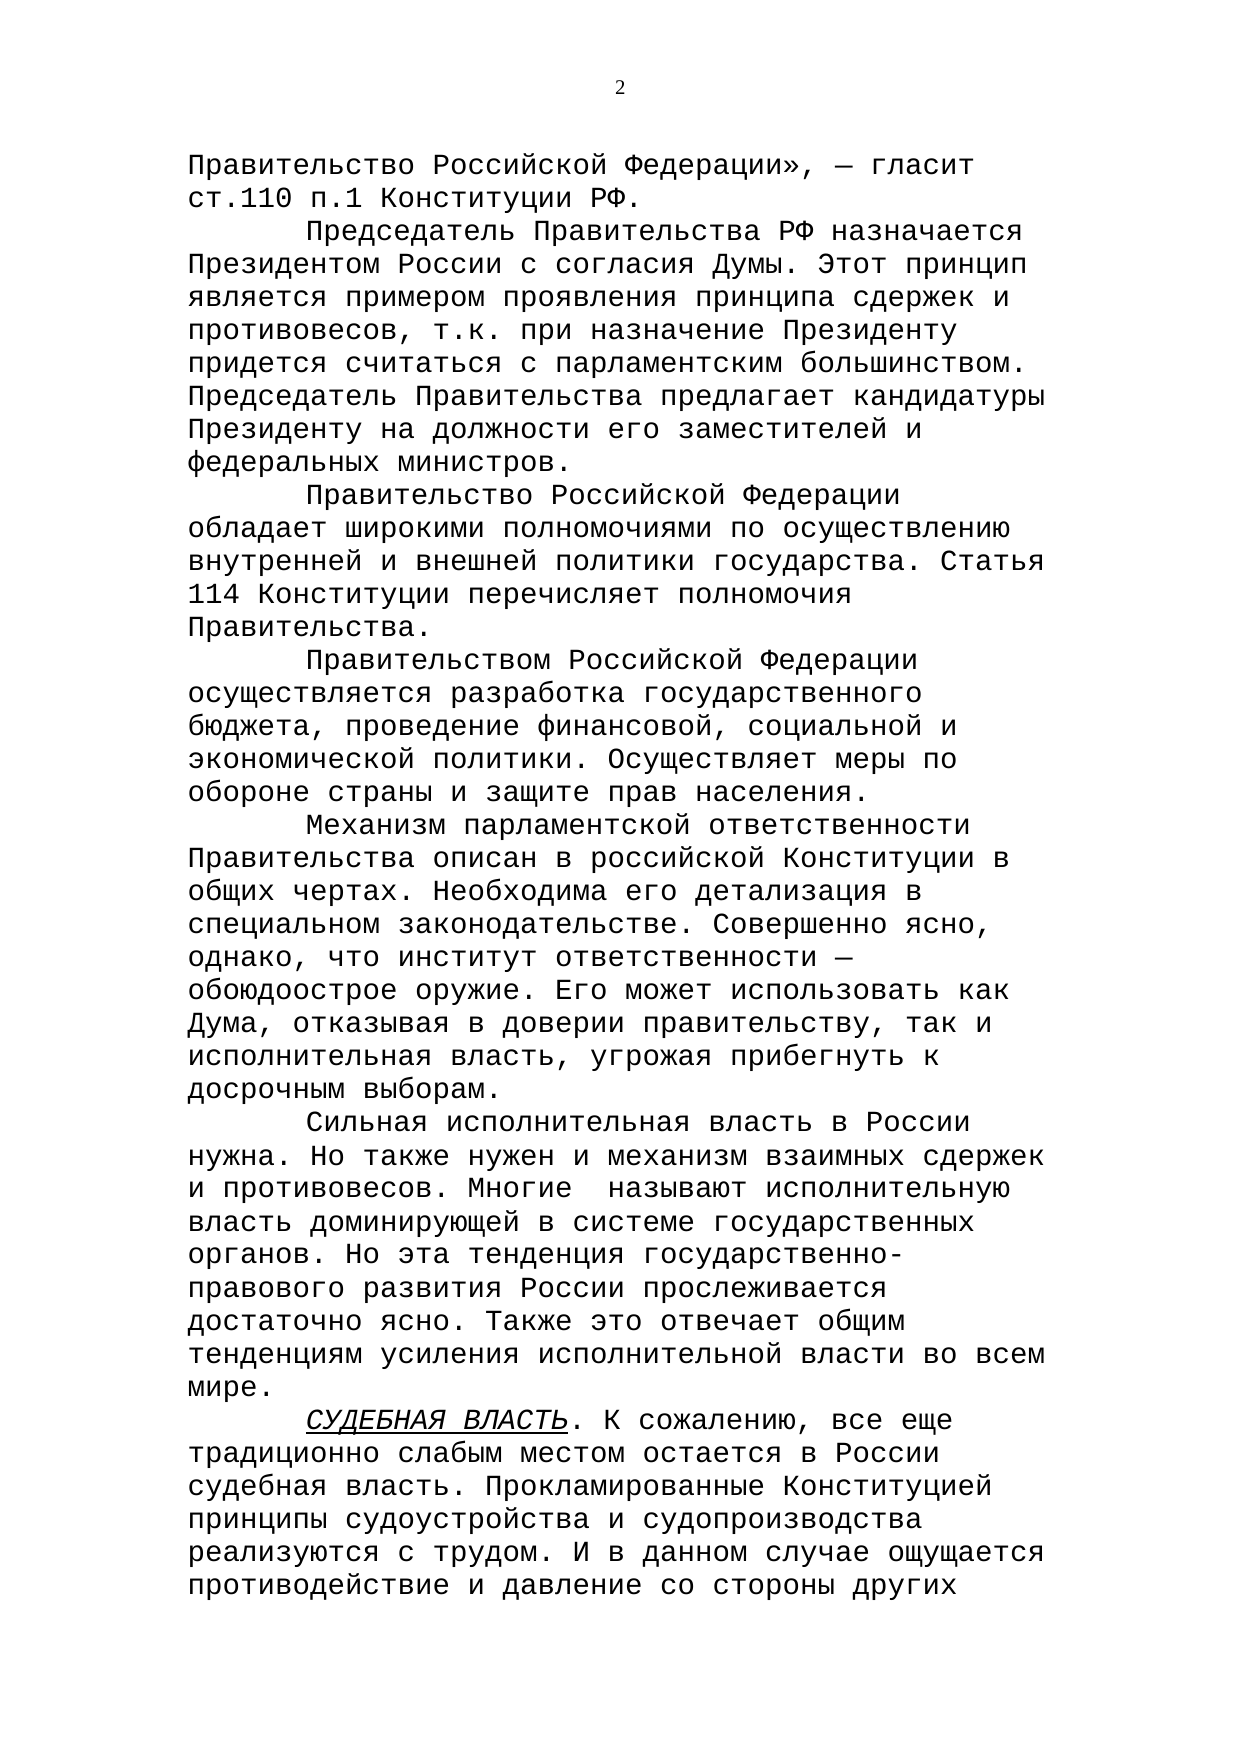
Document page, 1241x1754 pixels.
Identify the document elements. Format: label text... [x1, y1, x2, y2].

text Председатель Правительства РФ назначается Президентом России с согласия Думы. Этот принцип является примером проявления принципа сдержек и противовесов, т.к. при назначение Президенту придется считаться с парламентским большинством. Председатель Правительства предлагает кандидатуры Президенту на должности его заместителей и федеральных министров. [187, 216, 1053, 480]
text Правительство Российской Федерации обладает широкими полномочиями по осуществлению внутренней и внешней политики государства. Статья 114 Конституции перечисляет полномочия Правительства. [187, 480, 1053, 645]
text Механизм парламентской ответственности Правительства описан в российской Конституции в общих чертах. Необходима его детализация в специальном законодательстве. Совершенно ясно, однако, что институт ответственности — обоюдоострое оружие. Его может использовать как Дума, отказывая в доверии правительству, так и исполнительная власть, угрожая прибегнуть к досрочным выборам. [187, 810, 1053, 1108]
text Сильная исполнительная власть в России нужна. Но также нужен и механизм взаимных сдержек и противовесов. Многие называют исполнительную власть доминирующей в системе государственных органов. Но эта тенденция государственно-правового развития России прослеживается достаточно ясно. Также это отвечает общим тенденциям усиления исполнительной власти во всем мире. [187, 1108, 1053, 1405]
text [187, 1405, 1053, 1603]
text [187, 150, 1053, 216]
text Правительством Российской Федерации осуществляется разработка государственного бюджета, проведение финансовой, социальной и экономической политики. Осуществляет меры по обороне страны и защите прав населения. [187, 645, 1053, 810]
